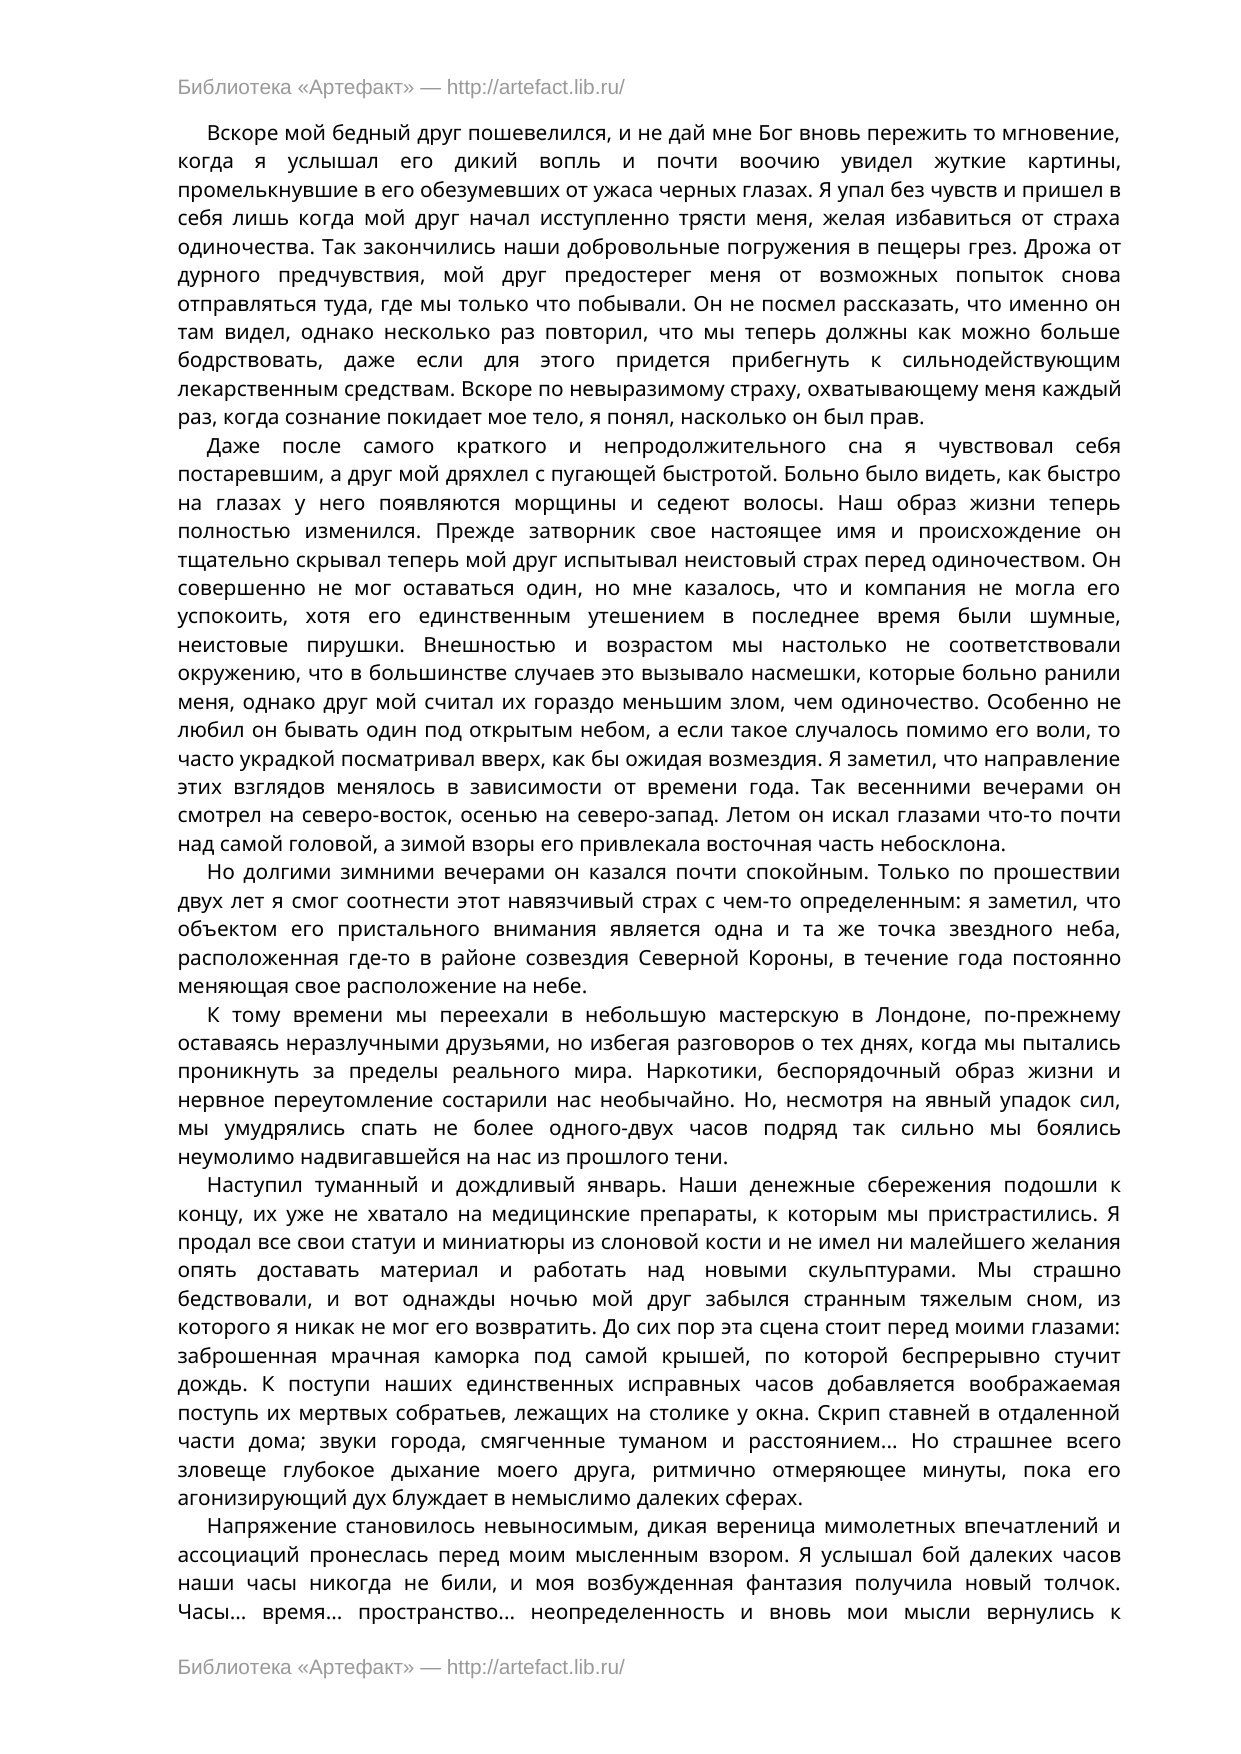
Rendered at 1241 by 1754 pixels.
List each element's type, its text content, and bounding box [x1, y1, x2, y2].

text К тому времени мы переехали в небольшую мастерскую в Лондоне, по-прежнему оставаясь неразлучными друзьями, но избегая разговоров о тех днях, когда мы пытались проникнуть за пределы реального мира. Наркотики, беспорядочный образ жизни и нервное переутомление состарили нас необычайно. Но, несмотря на явный упадок сил, мы умудрялись спать не более одного-двух часов подряд так сильно мы боялись неумолимо надвигавшейся на нас из прошлого тени. [177, 1000, 1122, 1170]
text Наступил туманный и дождливый январь. Наши денежные сбережения подошли к концу, их уже не хватало на медицинские препараты, к которым мы пристрастились. Я продал все свои статуи и миниатюры из слоновой кости и не имел ни малейшего желания опять доставать материал и работать над новыми скульптурами. Мы страшно бедствовали, и вот однажды ночью мой друг забылся странным тяжелым сном, из которого я никак не мог его возвратить. До сих пор эта сцена стоит перед моими глазами: заброшенная мрачная каморка под самой крышей, по которой беспрерывно стучит дождь. К поступи наших единственных исправных часов добавляется воображаемая поступь их мертвых собратьев, лежащих на столике у окна. Скрип ставней в отдаленной части дома; звуки города, смягченные туманом и расстоянием... Но страшнее всего зловеще глубокое дыхание моего друга, ритмично отмеряющее минуты, пока его агонизирующий дух блуждает в немыслимо далеких сферах. [177, 1170, 1122, 1512]
text Вскоре мой бедный друг пошевелился, и не дай мне Бог вновь пережить то мгновение, когда я услышал его дикий вопль и почти воочию увидел жуткие картины, промелькнувшие в его обезумевших от ужаса черных глазах. Я упал без чувств и пришел в себя лишь когда мой друг начал исступленно трясти меня, желая избавиться от страха одиночества. Так закончились наши добровольные погружения в пещеры грез. Дрожа от дурного предчувствия, мой друг предостерег меня от возможных попыток снова отправляться туда, где мы только что побывали. Он не посмел рассказать, что именно он там видел, однако несколько раз повторил, что мы теперь должны как можно больше бодрствовать, даже если для этого придется прибегнуть к сильнодействующим лекарственным средствам. Вскоре по невыразимому страху, охватывающему меня каждый раз, когда сознание покидает мое тело, я понял, насколько он был прав. [177, 118, 1122, 431]
text Но долгими зимними вечерами он казался почти спокойным. Только по прошествии двух лет я смог соотнести этот навязчивый страх с чем-то определенным: я заметил, что объектом его пристального внимания является одна и та же точка звездного неба, расположенная где-то в районе созвездия Северной Короны, в течение года постоянно меняющая свое расположение на небе. [177, 857, 1122, 1000]
text Даже после самого краткого и непродолжительного сна я чувствовал себя постаревшим, а друг мой дряхлел с пугающей быстротой. Больно было видеть, как быстро на глазах у него появляются морщины и седеют волосы. Наш образ жизни теперь полностью изменился. Прежде затворник свое настоящее имя и происхождение он тщательно скрывал теперь мой друг испытывал неистовый страх перед одиночеством. Он совершенно не мог оставаться один, но мне казалось, что и компания не могла его успокоить, хотя его единственным утешением в последнее время были шумные, неистовые пирушки. Внешностью и возрастом мы настолько не соответствовали окружению, что в большинстве случаев это вызывало насмешки, которые больно ранили меня, однако друг мой считал их гораздо меньшим злом, чем одиночество. Особенно не любил он бывать один под открытым небом, а если такое случалось помимо его воли, то часто украдкой посматривал вверх, как бы ожидая возмездия. Я заметил, что направление этих взглядов менялось в зависимости от времени года. Так весенними вечерами он смотрел на северо-восток, осенью на северо-запад. Летом он искал глазами что-то почти над самой головой, а зимой взоры его привлекала восточная часть небосклона. [177, 431, 1122, 857]
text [177, 1512, 1122, 1625]
